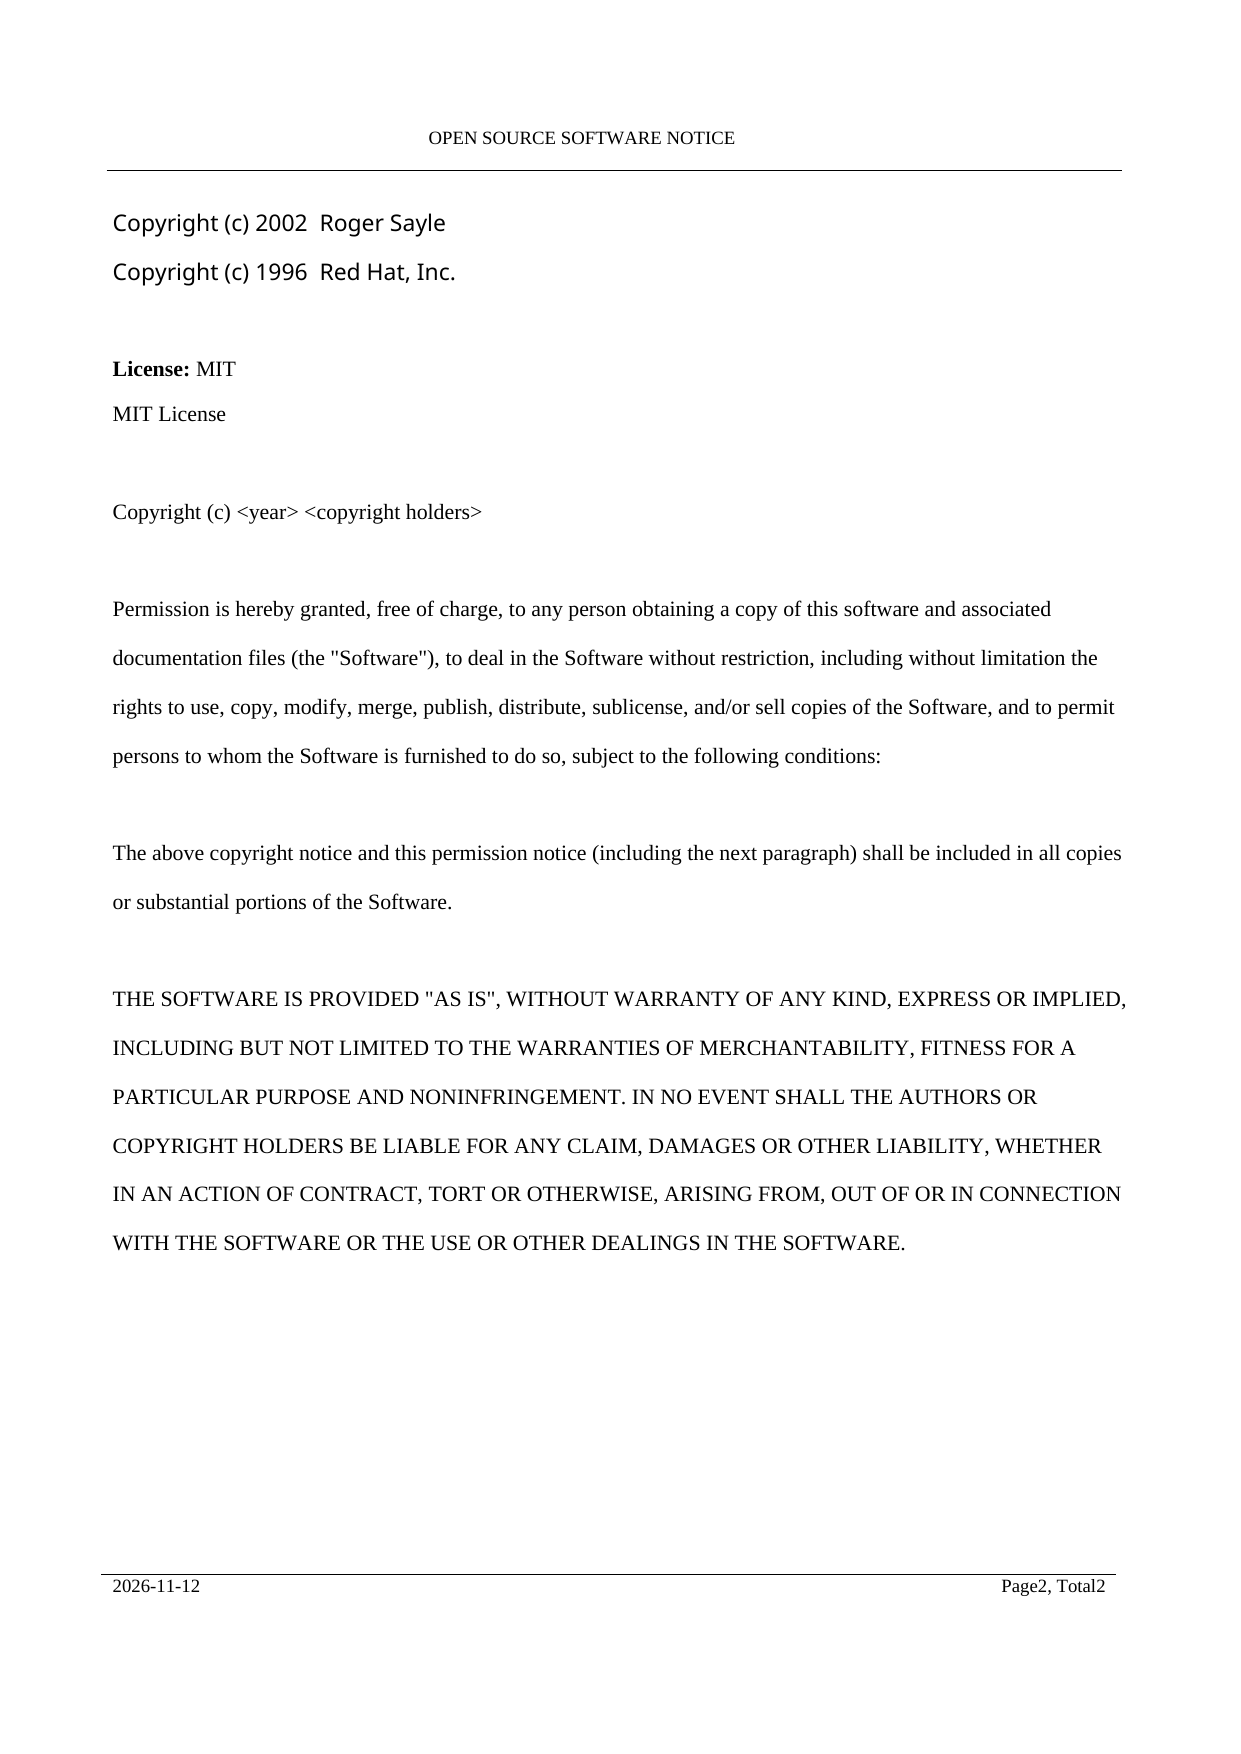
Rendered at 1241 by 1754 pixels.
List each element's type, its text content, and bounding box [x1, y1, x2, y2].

text MIT License Copyright (c) <year> <copyright holders> Permission is hereby granted, free of charge, to any person obtaining a copy of this software and associated documentation files (the "Software"), to deal in the Software without restriction, including without limitation the rights to use, copy, modify, merge, publish, distribute, sublicense, and/or sell copies of the Software, and to permit persons to whom the Software is furnished to do so, subject to the following conditions: The above copyright notice and this permission notice (including the next paragraph) shall be included in all copies or substantial portions of the Software. THE SOFTWARE IS PROVIDED "AS IS", WITHOUT WARRANTY OF ANY KIND, EXPRESS OR IMPLIED, INCLUDING BUT NOT LIMITED TO THE WARRANTIES OF MERCHANTABILITY, FITNESS FOR A PARTICULAR PURPOSE AND NONINFRINGEMENT. IN NO EVENT SHALL THE AUTHORS OR COPYRIGHT HOLDERS BE LIABLE FOR ANY CLAIM, DAMAGES OR OTHER LIABILITY, WHETHER IN AN ACTION OF CONTRACT, TORT OR OTHERWISE, ARISING FROM, OUT OF OR IN CONNECTION WITH THE SOFTWARE OR THE USE OR OTHER DEALINGS IN THE SOFTWARE. [112, 398, 1128, 1259]
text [112, 206, 1128, 336]
text License: MIT [112, 353, 1128, 385]
